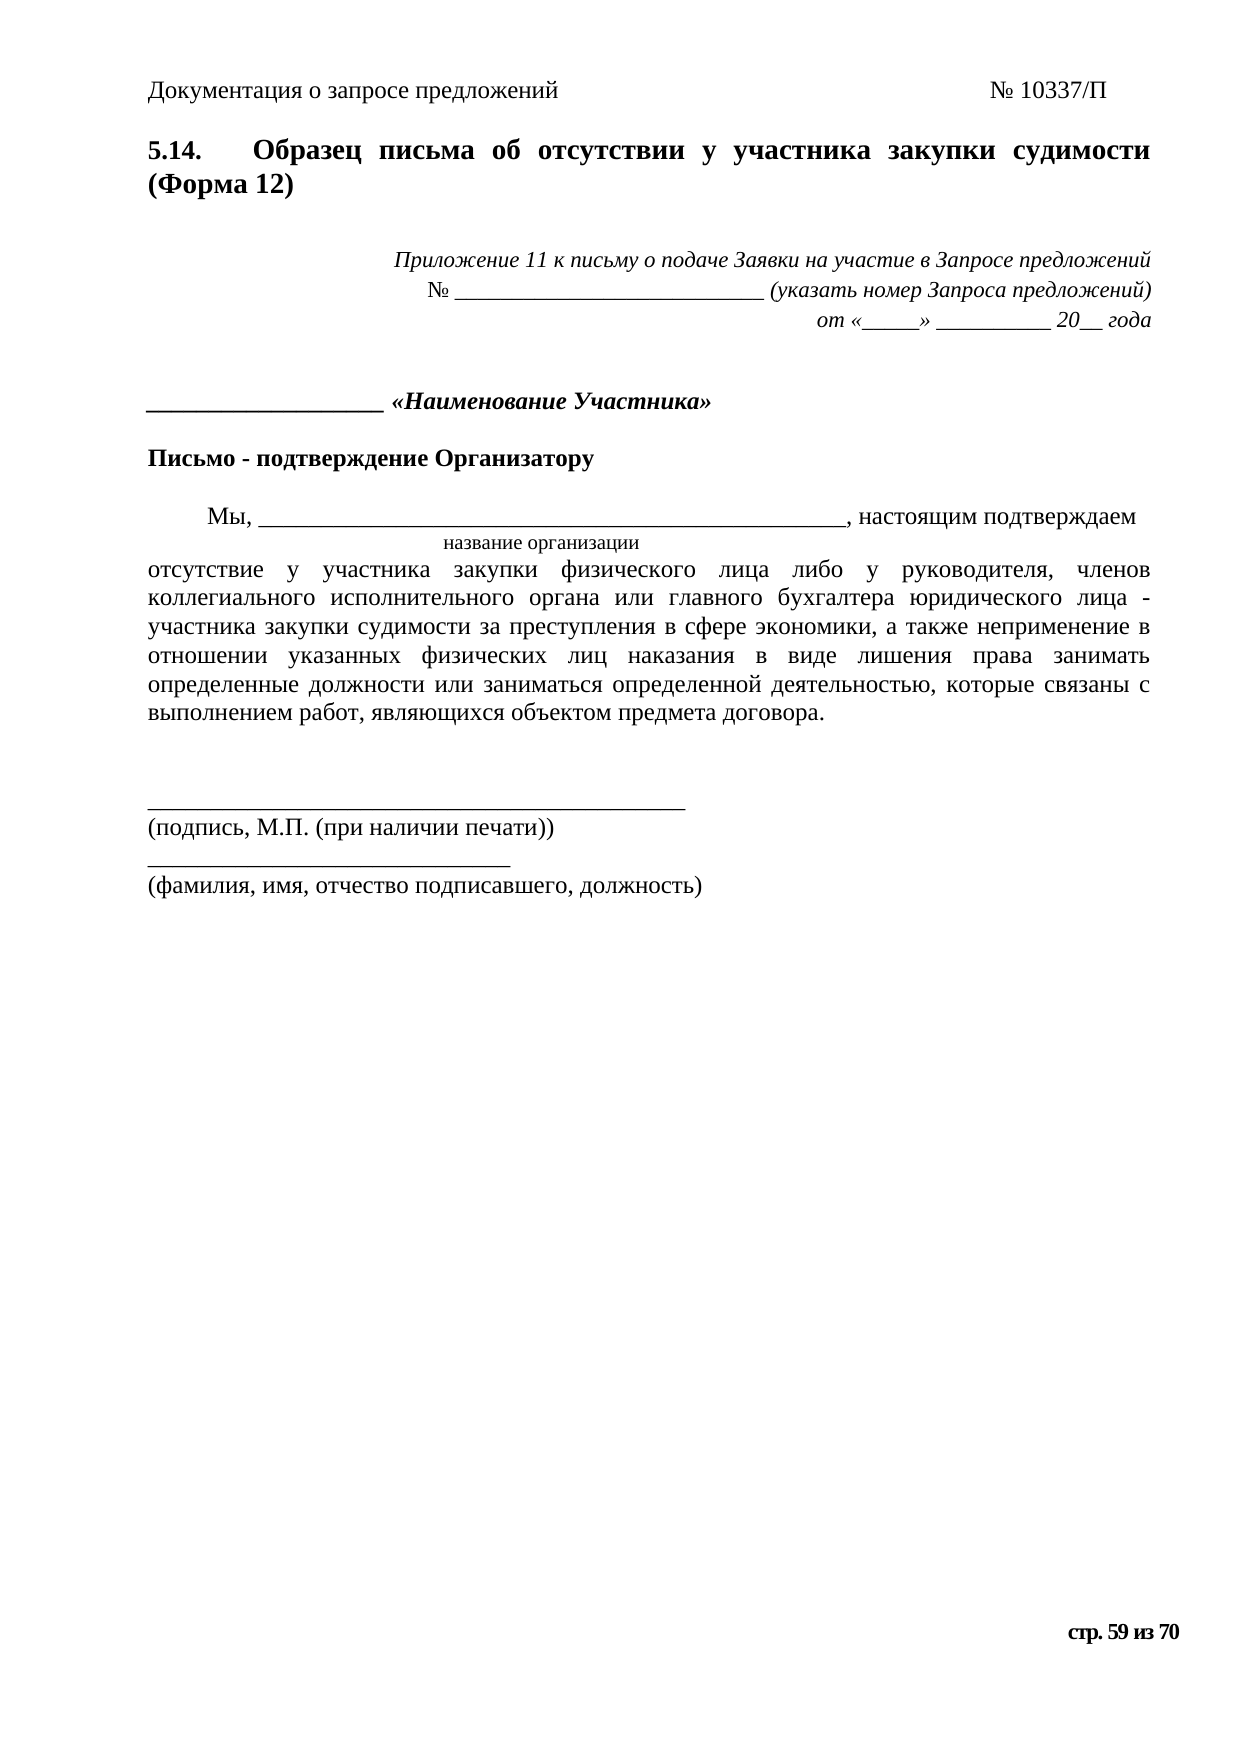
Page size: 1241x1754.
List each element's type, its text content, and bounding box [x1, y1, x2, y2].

text (подпись, М.П. (при наличии печати)) [148, 812, 1152, 841]
text Мы, _______________________________________________, настоящим подтверждаем [148, 501, 1152, 529]
text ___________________ «Наименование Участника» [148, 386, 1152, 414]
list № ___________________________ (указать номер Запроса предложений) [211, 276, 1152, 302]
text Письмо - подтверждение Организатору [148, 443, 1152, 472]
list Образец письма об отсутствии у участника закупки судимости (Форма 12) [148, 132, 1152, 199]
text ___________________________________________ [148, 784, 1152, 812]
list от «_____» __________ 20__ года [211, 306, 1152, 332]
list Приложение 11 к письму о подаче Заявки на участие в Запросе предложений [211, 246, 1152, 272]
text (фамилия, имя, отчество подписавшего, должность) [148, 870, 1152, 899]
text отсутствие у участника закупки физического лица либо у руководителя, членов коллегиального исполнительного органа или главного бухгалтера юридического лица - участника закупки судимости за преступления в сфере экономики, а также неприменение в отношении указанных физических лиц наказания в виде лишения права занимать определенные должности или заниматься определенной деятельностью, которые связаны с выполнением работ, являющихся объектом предмета договора. [148, 554, 1152, 726]
text _____________________________ [148, 841, 1152, 870]
text название организации [384, 529, 1152, 554]
